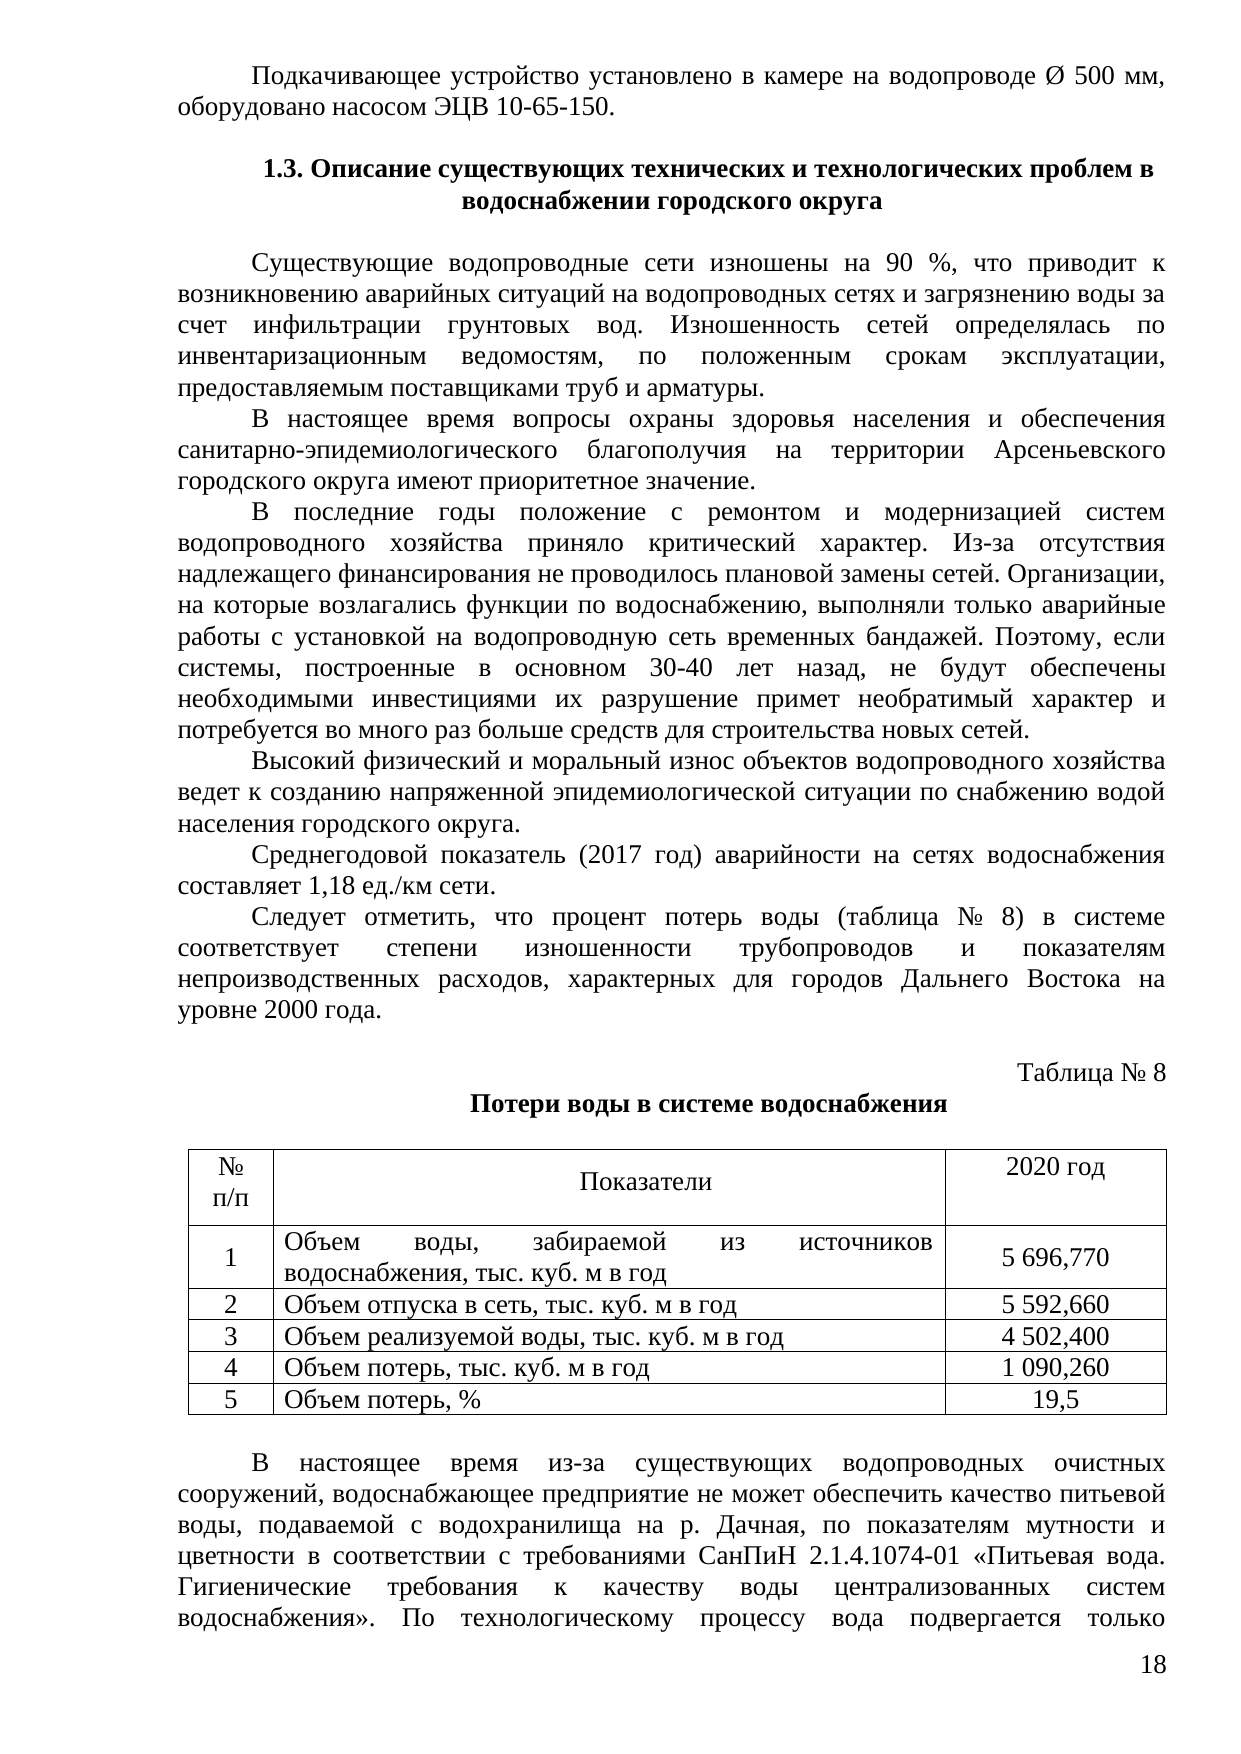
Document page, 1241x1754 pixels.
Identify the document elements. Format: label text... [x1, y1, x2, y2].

text Таблица № 8 [177, 1056, 1167, 1087]
table_header 2020 год [946, 1150, 1166, 1224]
table_cell 5 696,770 [946, 1226, 1166, 1287]
table_cell 1 [189, 1226, 273, 1287]
table_cell Объем воды, забираемой из источников водоснабжения, тыс. куб. м в год [274, 1226, 945, 1287]
table_cell Объем отпуска в сеть, тыс. куб. м в год [274, 1289, 945, 1319]
text Следует отметить, что процент потерь воды (таблица № 8) в системе соответствует степени изношенности трубопроводов и показателям непроизводственных расходов, характерных для городов Дальнего Востока на уровне 2000 года. [177, 900, 1167, 1025]
text 1.3. Описание существующих технических и технологических проблем в водоснабжении городского округа [177, 153, 1167, 215]
table_cell Объем потерь, тыс. куб. м в год [274, 1352, 945, 1382]
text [177, 1446, 1167, 1633]
table_header Показатели [274, 1150, 945, 1224]
text Потери воды в системе водоснабжения [177, 1087, 1167, 1118]
table_cell 4 [189, 1352, 273, 1382]
text В последние годы положение с ремонтом и модернизацией систем водопроводного хозяйства приняло критический характер. Из-за отсутствия надлежащего финансирования не проводилось плановой замены сетей. Организации, на которые возлагались функции по водоснабжению, выполняли только аварийные работы с установкой на водопроводную сеть временных бандажей. Поэтому, если системы, построенные в основном 30-40 лет назад, не будут обеспечены необходимыми инвестициями их разрушение примет необратимый характер и потребуется во много раз больше средств для строительства новых сетей. [177, 495, 1167, 744]
table_cell 1 090,260 [946, 1352, 1166, 1382]
text Высокий физический и моральный износ объектов водопроводного хозяйства ведет к созданию напряженной эпидемиологической ситуации по снабжению водой населения городского округа. [177, 744, 1167, 838]
text Среднегодовой показатель (2017 год) аварийности на сетях водоснабжения составляет 1,18 ед./км сети. [177, 838, 1167, 900]
table_cell 5 [189, 1384, 273, 1414]
table_header №п/п [189, 1150, 273, 1224]
text Существующие водопроводные сети изношены на 90 %, что приводит к возникновению аварийных ситуаций на водопроводных сетях и загрязнению воды за счет инфильтрации грунтовых вод. Изношенность сетей определялась по инвентаризационным ведомостям, по положенным срокам эксплуатации, предоставляемым поставщиками труб и арматуры. [177, 246, 1167, 402]
table_cell 5 592,660 [946, 1289, 1166, 1319]
text Подкачивающее устройство установлено в камере на водопроводе Ø 500 мм, оборудовано насосом ЭЦВ 10-65-150. [177, 59, 1167, 121]
table_cell 2 [189, 1289, 273, 1319]
table_cell 3 [189, 1320, 273, 1351]
text В настоящее время вопросы охраны здоровья населения и обеспечения санитарно-эпидемиологического благополучия на территории Арсеньевского городского округа имеют приоритетное значение. [177, 402, 1167, 495]
table_cell 19,5 [946, 1384, 1166, 1414]
table_cell 4 502,400 [946, 1320, 1166, 1351]
table_cell Объем потерь, % [274, 1384, 945, 1414]
table_cell Объем реализуемой воды, тыс. куб. м в год [274, 1320, 945, 1351]
